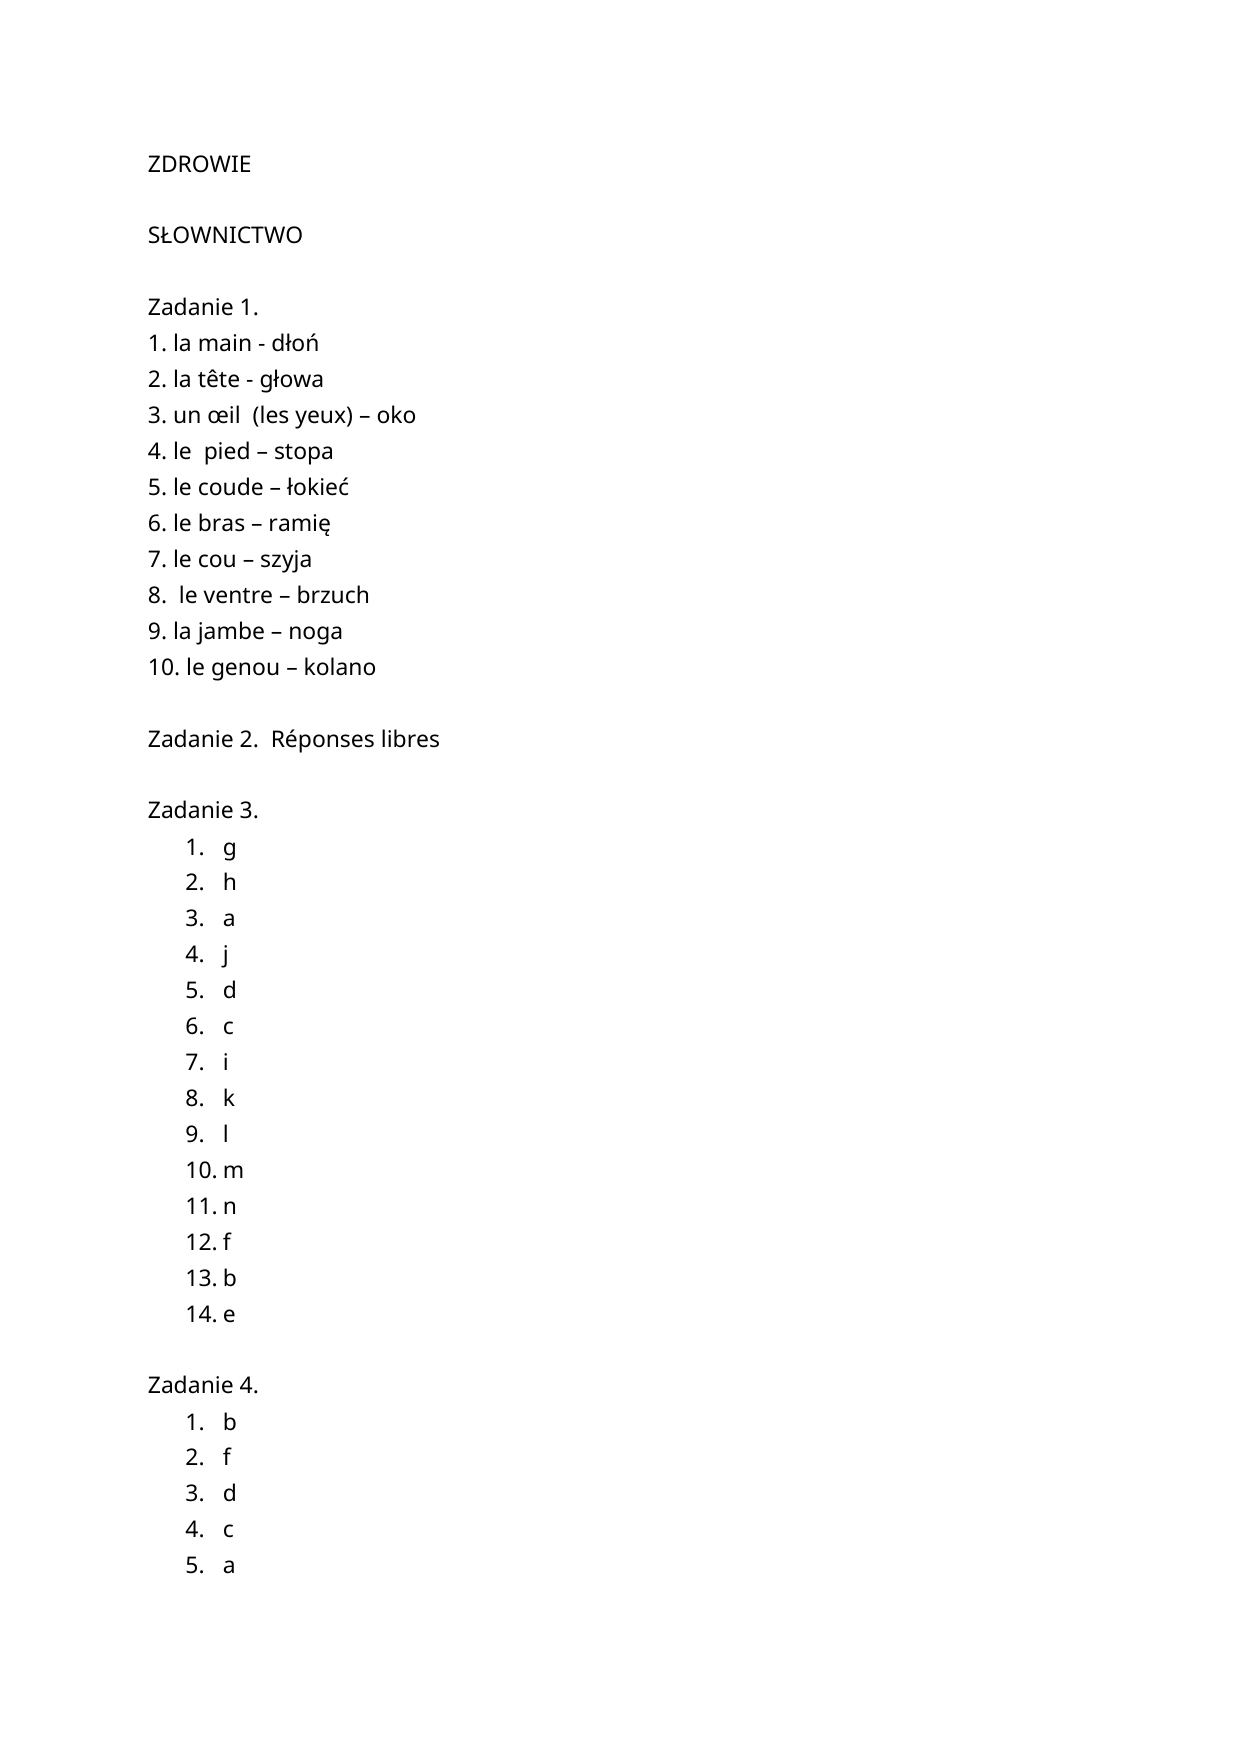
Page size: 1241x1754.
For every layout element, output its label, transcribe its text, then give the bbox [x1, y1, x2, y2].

text 1. la main - dłoń [148, 327, 1093, 358]
list b [185, 1405, 1093, 1437]
list a [185, 902, 1093, 933]
list h [185, 866, 1093, 898]
text 6. le bras – ramię [148, 507, 1093, 538]
text Zadanie 1. [148, 291, 1093, 323]
list d [185, 974, 1093, 1005]
text 2. la tête - głowa [148, 363, 1093, 394]
list e [185, 1298, 1093, 1329]
text 8. le ventre – brzuch [148, 579, 1093, 610]
text SŁOWNICTWO [148, 219, 1093, 251]
text 4. le pied – stopa [148, 435, 1093, 466]
text 5. le coude – łokieć [148, 471, 1093, 502]
list d [185, 1477, 1093, 1508]
list f [185, 1226, 1093, 1257]
text Zadanie 4. [148, 1369, 1093, 1401]
list a [185, 1549, 1093, 1580]
text Zadanie 2. Réponses libres [148, 723, 1093, 754]
list i [185, 1046, 1093, 1077]
text 9. la jambe – noga [148, 615, 1093, 646]
list k [185, 1082, 1093, 1113]
list c [185, 1513, 1093, 1544]
text 7. le cou – szyja [148, 543, 1093, 574]
text Zadanie 3. [148, 794, 1093, 826]
list c [185, 1010, 1093, 1041]
list n [185, 1190, 1093, 1221]
text 3. un œil (les yeux) – oko [148, 399, 1093, 430]
list j [185, 938, 1093, 969]
list b [185, 1262, 1093, 1293]
list m [185, 1154, 1093, 1185]
text 10. le genou – kolano [148, 651, 1093, 682]
list l [185, 1118, 1093, 1149]
list g [185, 830, 1093, 862]
text ZDROWIE [148, 148, 1093, 179]
list f [185, 1441, 1093, 1473]
